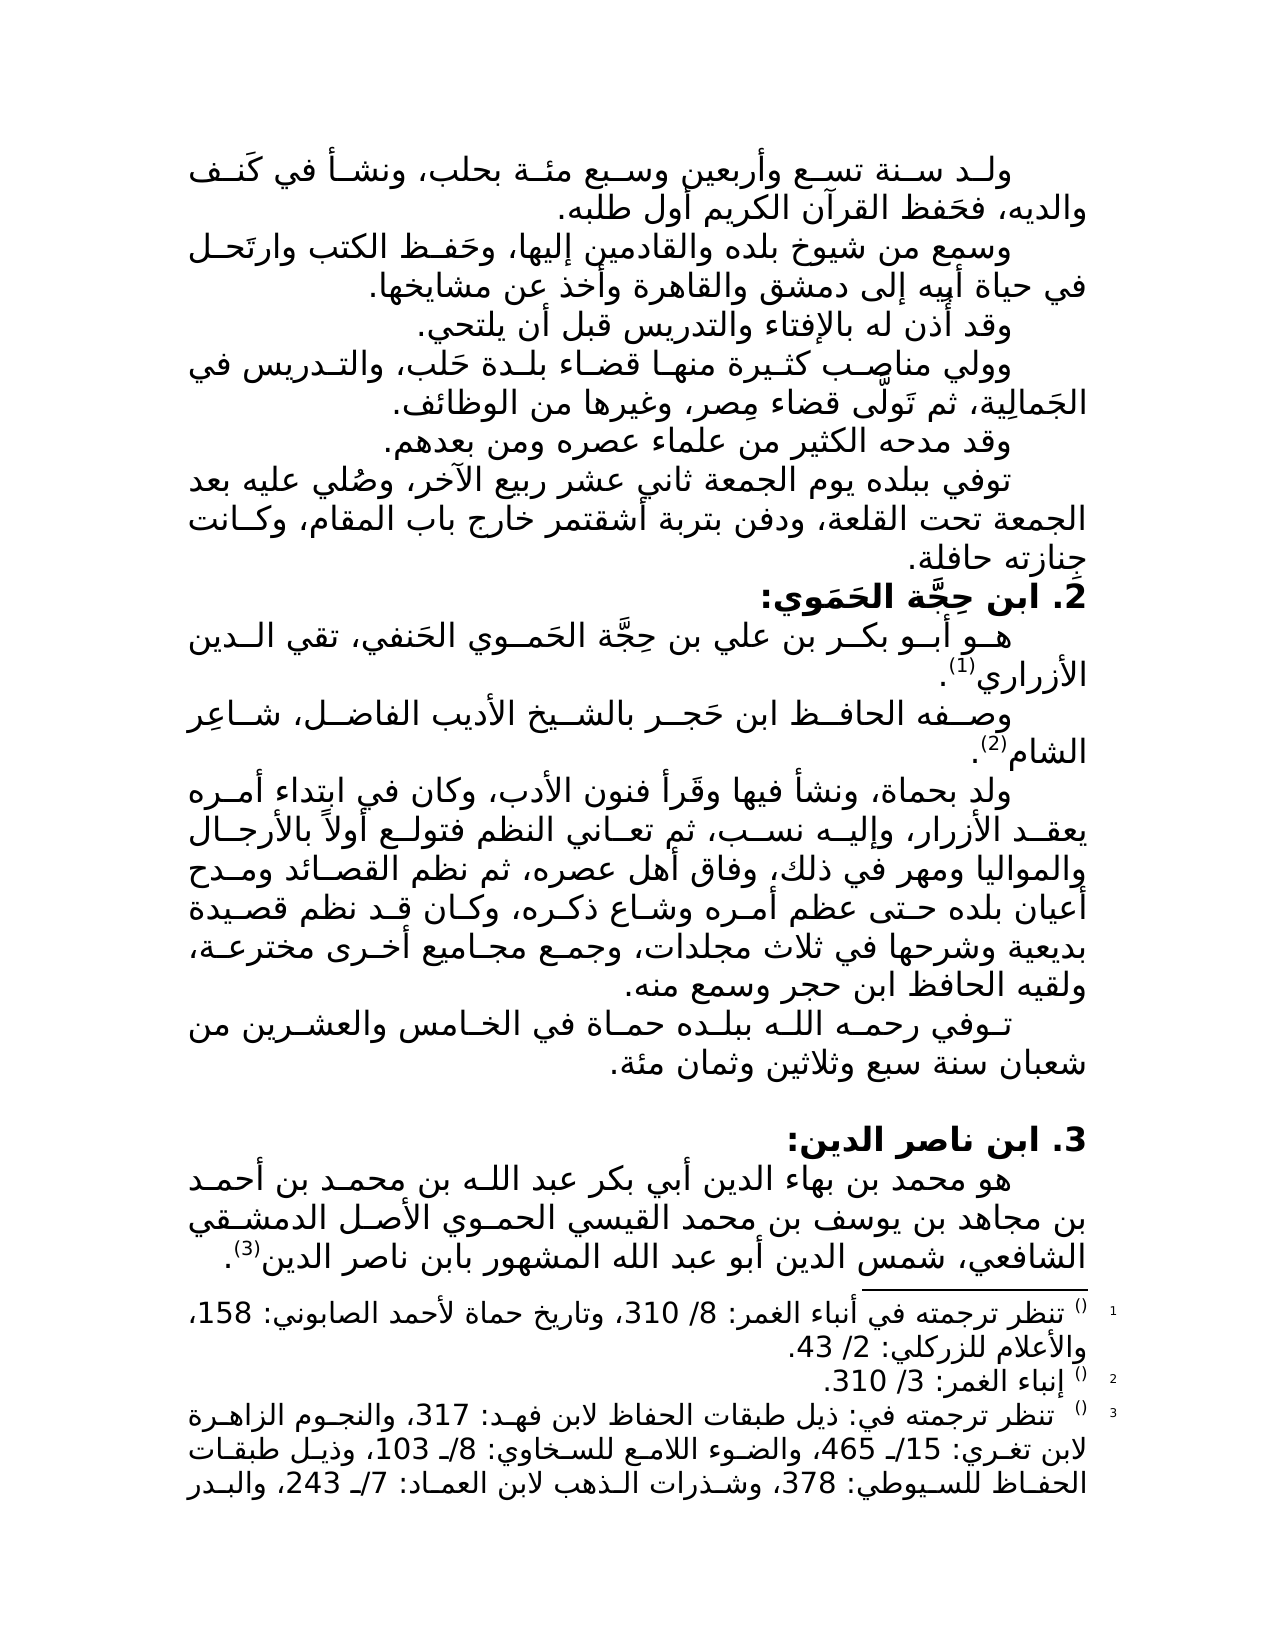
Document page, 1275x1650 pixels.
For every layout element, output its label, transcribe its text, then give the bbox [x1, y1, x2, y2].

text توفي رحمه الله ببلده حماة في الخامس والعشرين من شعبان سنة سبع وثلاثين وثمان مئة. [187, 1005, 1087, 1082]
text وقد أُذن له بالإفتاء والتدريس قبل أن يلتحي. [187, 305, 1087, 344]
text ولد بحماة، ونشأ فيها وقَرأ فنون الأدب، وكان في ابتداء أمره يعقد الأزرار، وإليه نسب، ثم تعاني النظم فتولع أولاً بالأرجال والمواليا ومهر في ذلك، وفاق أهل عصره، ثم نظم القصائد ومدح أعيان بلده حتى عظم أمره وشاع ذكره، وكان قد نظم قصيدة بديعية وشرحها في ثلاث مجلدات، وجمع مجاميع أخرى مخترعة، ولقيه الحافظ ابن حجر وسمع منه. [187, 772, 1087, 1005]
text هو محمد بن بهاء الدين أبي بكر عبد الله بن محمد بن أحمد بن مجاهد بن يوسف بن محمد القيسي الحموي الأصل الدمشقي الشافعي، شمس الدين أبو عبد الله المشهور بابن ناصر الدين(). [187, 1160, 1087, 1276]
text 3. ابن ناصر الدين: [187, 1121, 1087, 1160]
text وقد مدحه الكثير من علماء عصره ومن بعدهم. [187, 422, 1087, 461]
text وسمع من شيوخ بلده والقادمين إليها، وحَفظ الكتب وارتَحل في حياة أبيه إلى دمشق والقاهرة وأخذ عن مشايخها. [187, 228, 1087, 305]
text 2. ابن حِجَّة الحَمَوي: [187, 577, 1087, 616]
text هو أبو بكر بن علي بن حِجَّة الحَموي الحَنفي، تقي الدين الأزراري(). [187, 616, 1087, 694]
text ولد سنة تسع وأربعين وسبع مئة بحلب، ونشأ في كَنف والديه، فحَفظ القرآن الكريم أول طلبه. [187, 150, 1087, 228]
text توفي ببلده يوم الجمعة ثاني عشر ربيع الآخر، وصُلي عليه بعد الجمعة تحت القلعة، ودفن بتربة أشقتمر خارج باب المقام، وكانت جِنازته حافلة. [187, 461, 1087, 577]
text وولي مناصب كثيرة منها قضاء بلدة حَلب، والتدريس في الجَمالِية، ثم تَولَّى قضاء مِصر، وغيرها من الوظائف. [187, 344, 1087, 422]
text وصفه الحافظ ابن حَجر بالشيخ الأديب الفاضل، شاعِر الشام(). [187, 694, 1087, 772]
